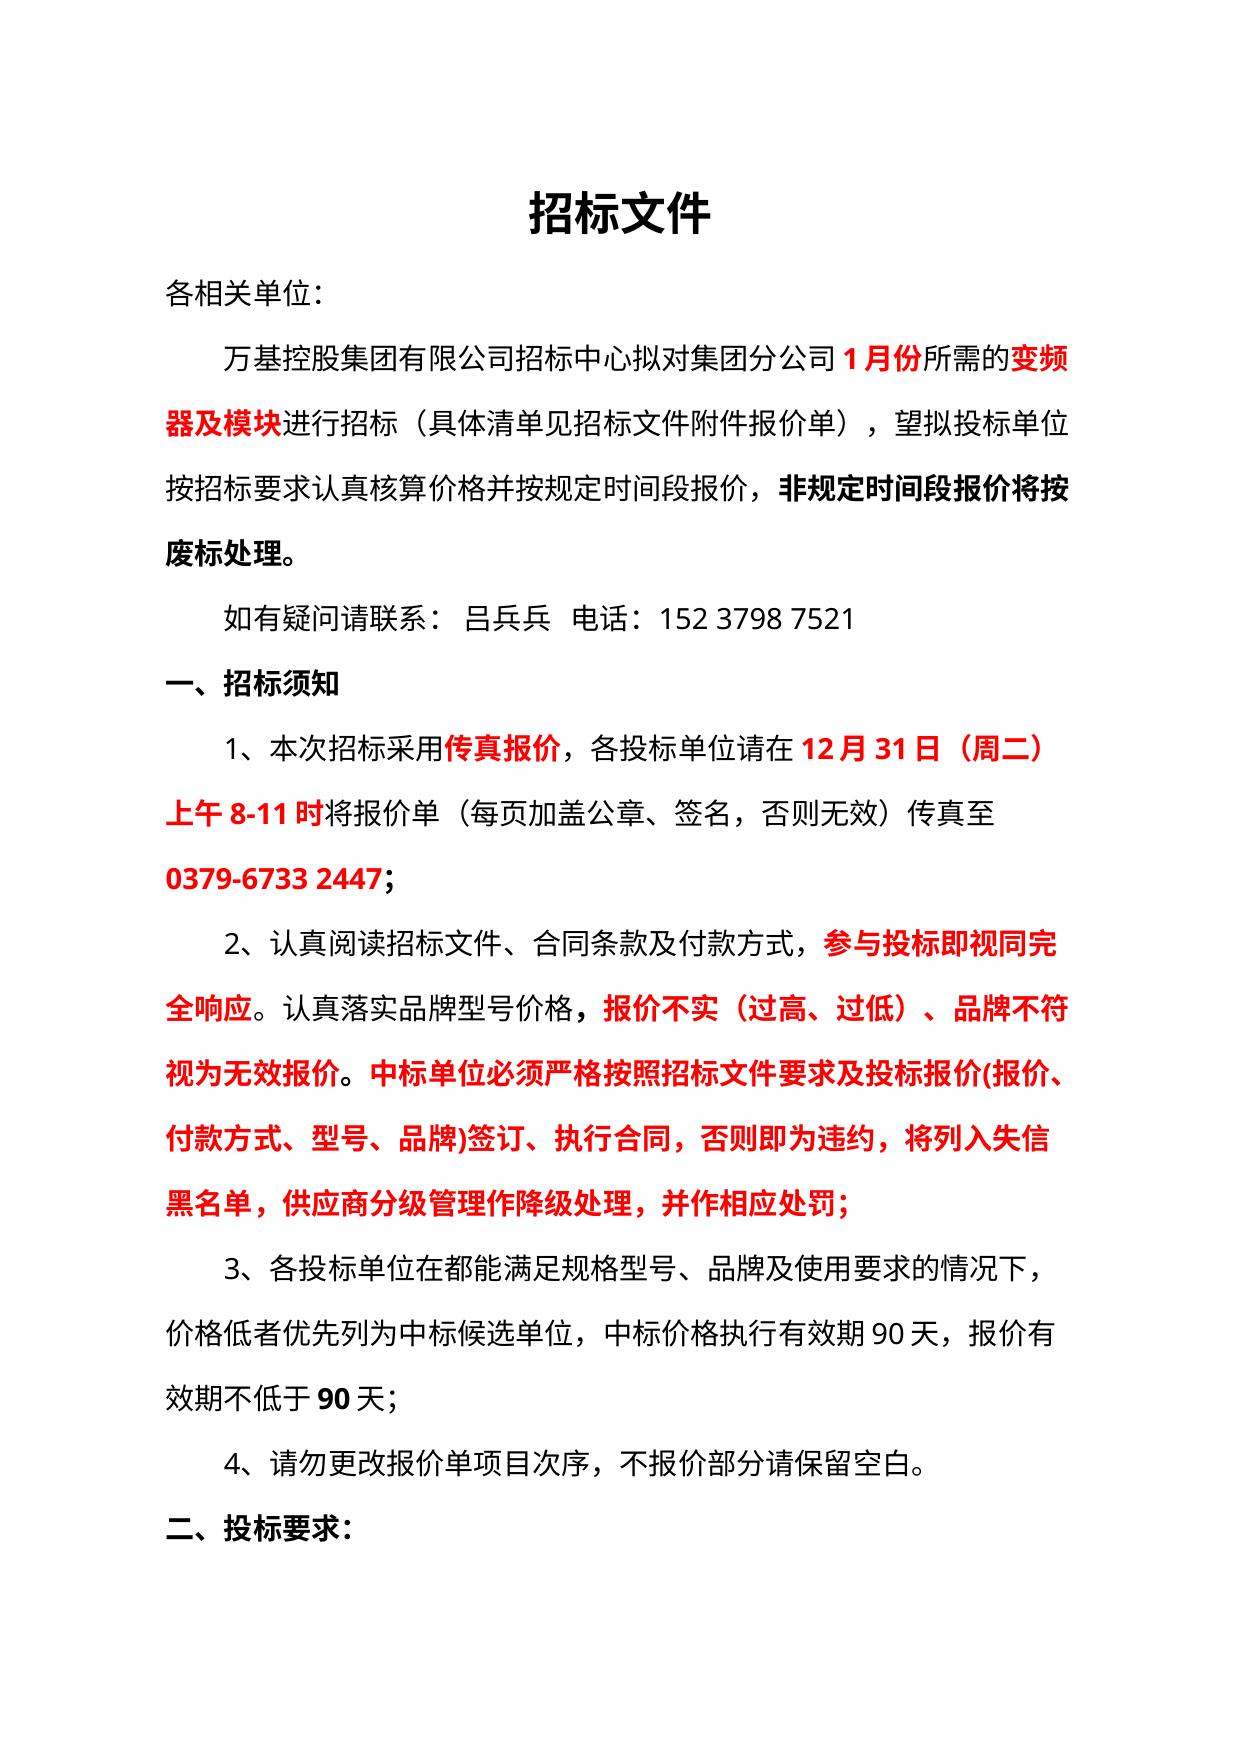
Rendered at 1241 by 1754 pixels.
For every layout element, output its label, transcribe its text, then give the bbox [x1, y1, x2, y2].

text 2、认真阅读招标文件、合同条款及付款方式，参与投标即视同完全响应。认真落实品牌型号价格，报价不实（过高、过低）、品牌不符视为无效报价。中标单位必须严格按照招标文件要求及投标报价(报价、付款方式、型号、品牌)签订、执行合同，否则即为违约，将列入失信黑名单，供应商分级管理作降级处理，并作相应处罚； [165, 909, 1075, 1234]
text 3、各投标单位在都能满足规格型号、品牌及使用要求的情况下，价格低者优先列为中标候选单位，中标价格执行有效期90天，报价有效期不低于90天； [165, 1234, 1075, 1429]
text 如有疑问请联系： 吕兵兵 电话：152 3798 7521 [165, 584, 1075, 649]
text 一、招标须知 [165, 649, 1075, 714]
text 万基控股集团有限公司招标中心拟对集团分公司1月份所需的变频器及模块进行招标（具体清单见招标文件附件报价单），望拟投标单位按招标要求认真核算价格并按规定时间段报价，非规定时间段报价将按废标处理。 [165, 324, 1075, 584]
text 二、投标要求： [165, 1494, 1075, 1559]
text 各相关单位： [165, 259, 1075, 324]
text 4、请勿更改报价单项目次序，不报价部分请保留空白。 [165, 1429, 1075, 1494]
text 招标文件 [165, 162, 1075, 259]
text 1、本次招标采用传真报价，各投标单位请在12月31日（周二）上午8-11时将报价单（每页加盖公章、签名，否则无效）传真至0379-6733 2447； [165, 714, 1075, 909]
